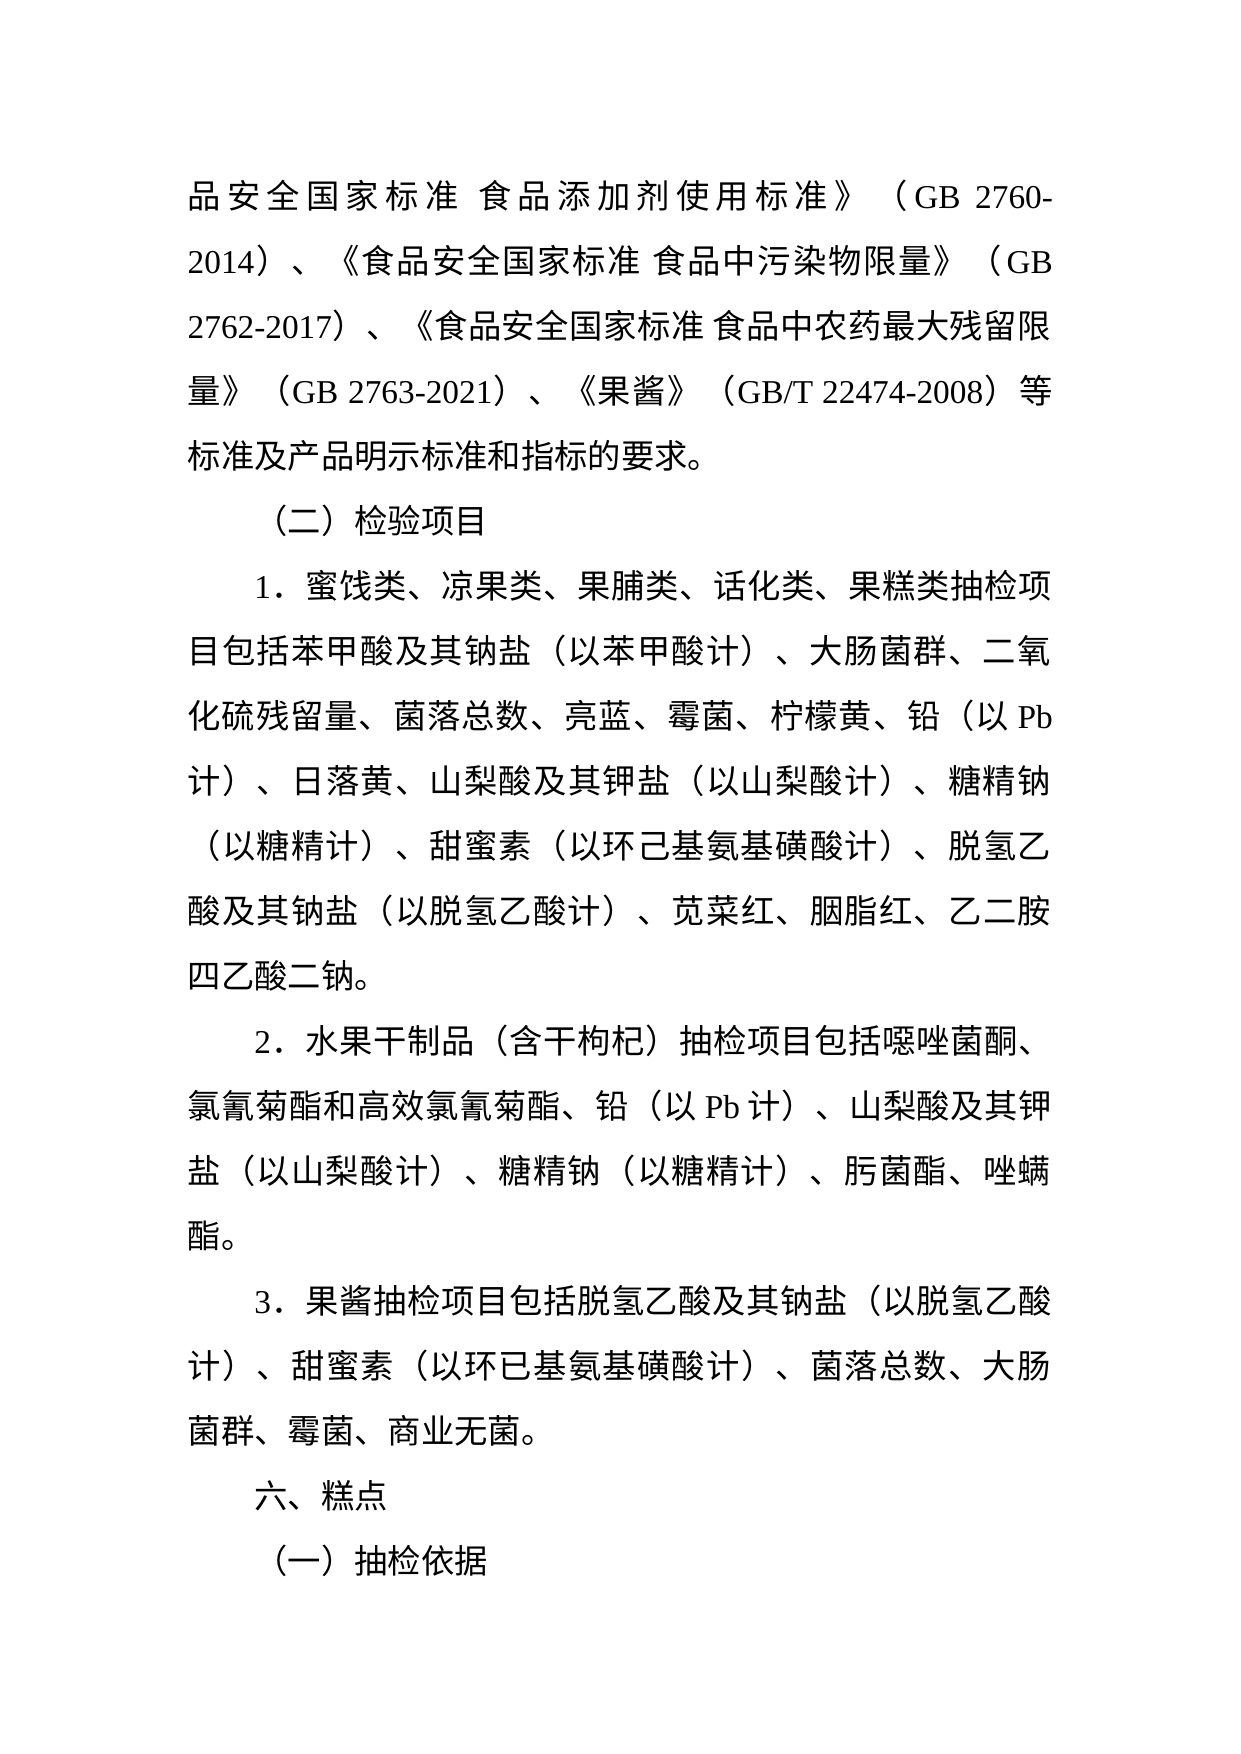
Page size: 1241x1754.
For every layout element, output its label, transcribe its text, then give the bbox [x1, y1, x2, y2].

text 3．果酱抽检项目包括脱氢乙酸及其钠盐（以脱氢乙酸计）、甜蜜素（以环已基氨基磺酸计）、菌落总数、大肠菌群、霉菌、商业无菌。 [187, 1267, 1053, 1462]
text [187, 162, 1053, 487]
text （二）检验项目 [187, 487, 1053, 552]
text （一）抽检依据 [187, 1527, 1053, 1592]
text 1．蜜饯类、凉果类、果脯类、话化类、果糕类抽检项目包括苯甲酸及其钠盐（以苯甲酸计）、大肠菌群、二氧化硫残留量、菌落总数、亮蓝、霉菌、柠檬黄、铅（以Pb计）、日落黄、山梨酸及其钾盐（以山梨酸计）、糖精钠（以糖精计）、甜蜜素（以环己基氨基磺酸计）、脱氢乙酸及其钠盐（以脱氢乙酸计）、苋菜红、胭脂红、乙二胺四乙酸二钠。 [187, 552, 1053, 1007]
list 六、糕点 [254, 1462, 1053, 1527]
text 2．水果干制品（含干枸杞）抽检项目包括噁唑菌酮、氯氰菊酯和高效氯氰菊酯、铅（以Pb计）、山梨酸及其钾盐（以山梨酸计）、糖精钠（以糖精计）、肟菌酯、唑螨酯。 [187, 1007, 1053, 1267]
